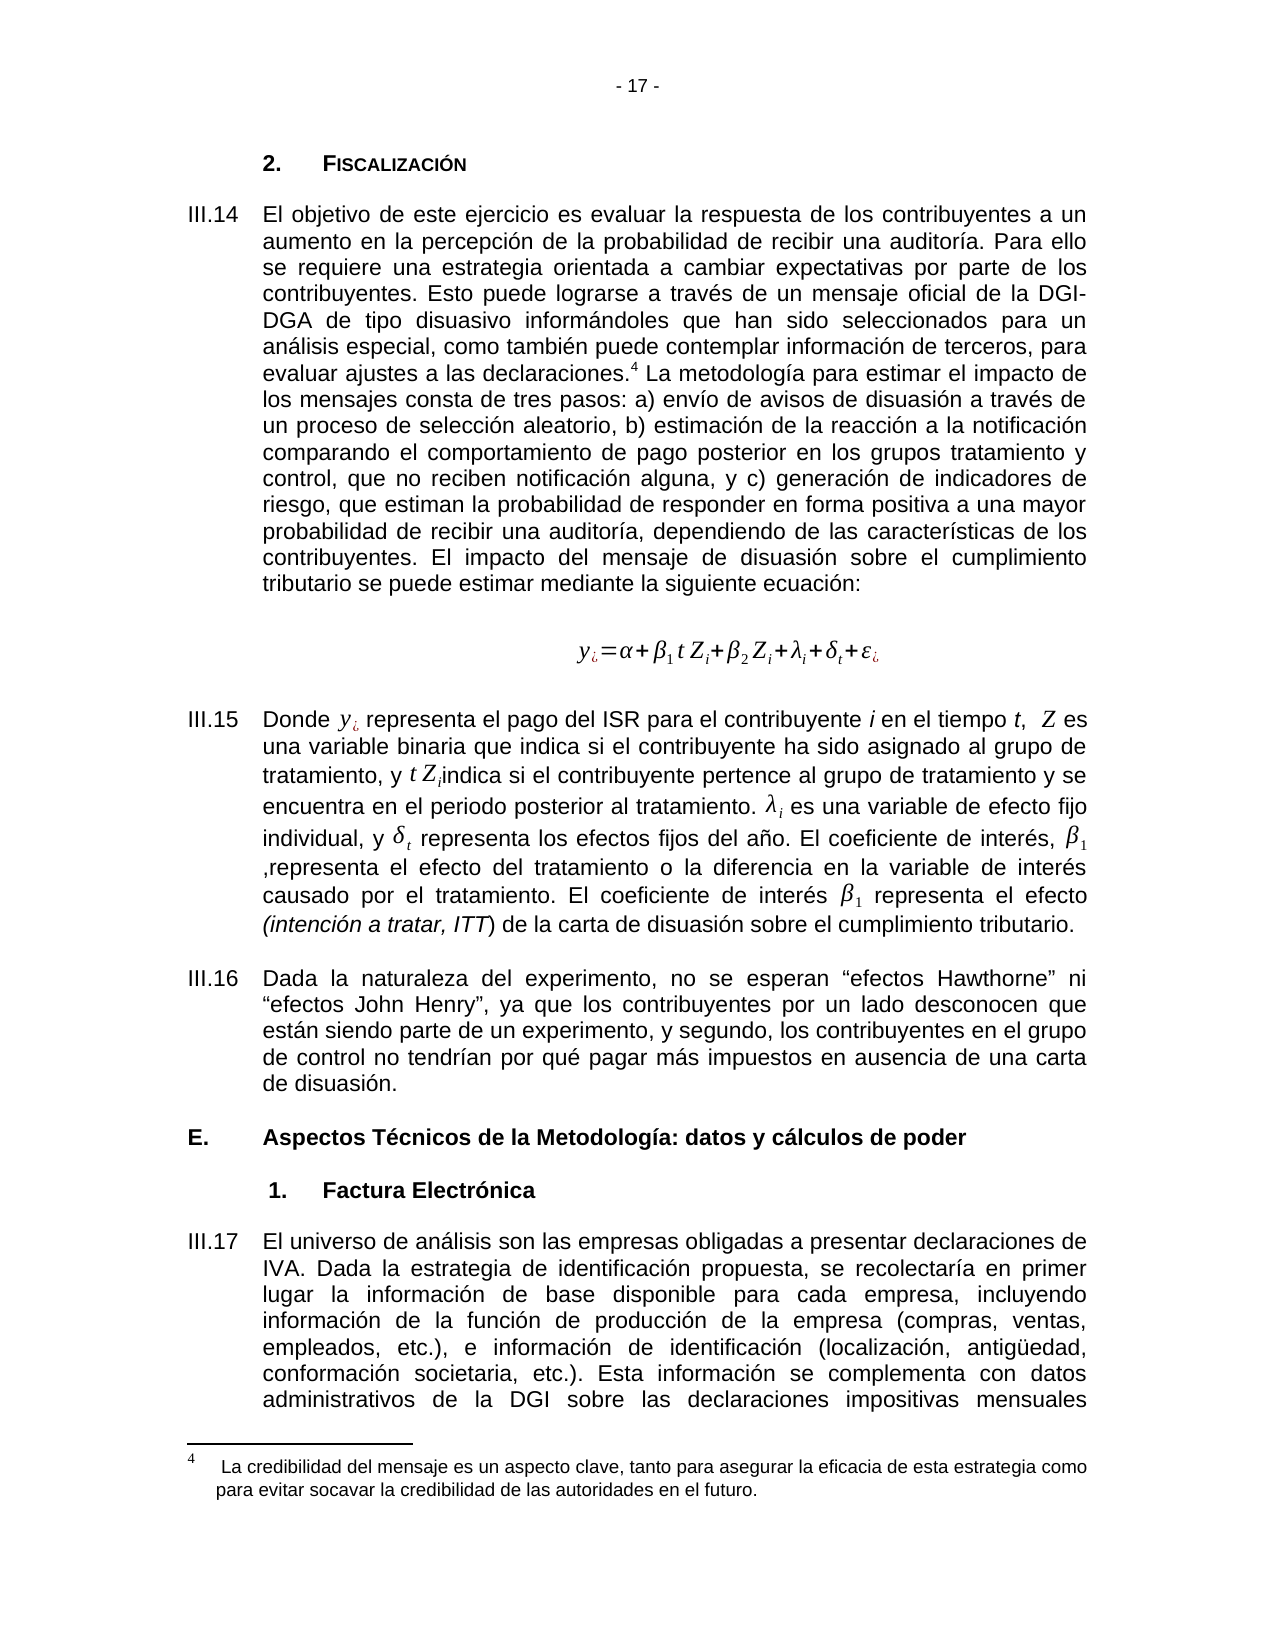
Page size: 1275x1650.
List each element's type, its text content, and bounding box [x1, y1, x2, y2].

text Donde representa el pago del ISR para el contribuyente i en el tiempo t, es una variable binaria que indica si el contribuyente ha sido asignado al grupo de tratamiento, y indica si el contribuyente pertence al grupo de tratamiento y se encuentra en el periodo posterior al tratamiento. es una variable de efecto fijo individual, y representa los efectos fijos del año. El coeficiente de interés, ,representa el efecto del tratamiento o la diferencia en la variable de interés causado por el tratamiento. El coeficiente de interés representa el efecto (intención a tratar, ITT) de la carta de disuasión sobre el cumplimiento tributario. [187, 705, 1087, 938]
text El objetivo de este ejercicio es evaluar la respuesta de los contribuyentes a un aumento en la percepción de la probabilidad de recibir una auditoría. Para ello se requiere una estrategia orientada a cambiar expectativas por parte de los contribuyentes. Esto puede lograrse a través de un mensaje oficial de la DGI-DGA de tipo disuasivo informándoles que han sido seleccionados para un análisis especial, como también puede contemplar información de terceros, para evaluar ajustes a las declaraciones. La metodología para estimar el impacto de los mensajes consta de tres pasos: a) envío de avisos de disuasión a través de un proceso de selección aleatorio, b) estimación de la reacción a la notificación comparando el comportamiento de pago posterior en los grupos tratamiento y control, que no reciben notificación alguna, y c) generación de indicadores de riesgo, que estiman la probabilidad de responder en forma positiva a una mayor probabilidad de recibir una auditoría, dependiendo de las características de los contribuyentes. El impacto del mensaje de disuasión sobre el cumplimiento tributario se puede estimar mediante la siguiente ecuación: [187, 201, 1087, 597]
text Dada la naturaleza del experimento, no se esperan “efectos Hawthorne” ni “efectos John Henry”, ya que los contribuyentes por un lado desconocen que están siendo parte de un experimento, y segundo, los contribuyentes en el grupo de control no tendrían por qué pagar más impuestos en ausencia de una carta de disuasión. [187, 965, 1087, 1096]
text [187, 1228, 1087, 1413]
subtitle Factura Electrónica [268, 1177, 1087, 1203]
list E. Aspectos Técnicos de la Metodología: datos y cálculos de poder [187, 1123, 1087, 1150]
subtitle Fiscalización [262, 150, 1087, 176]
